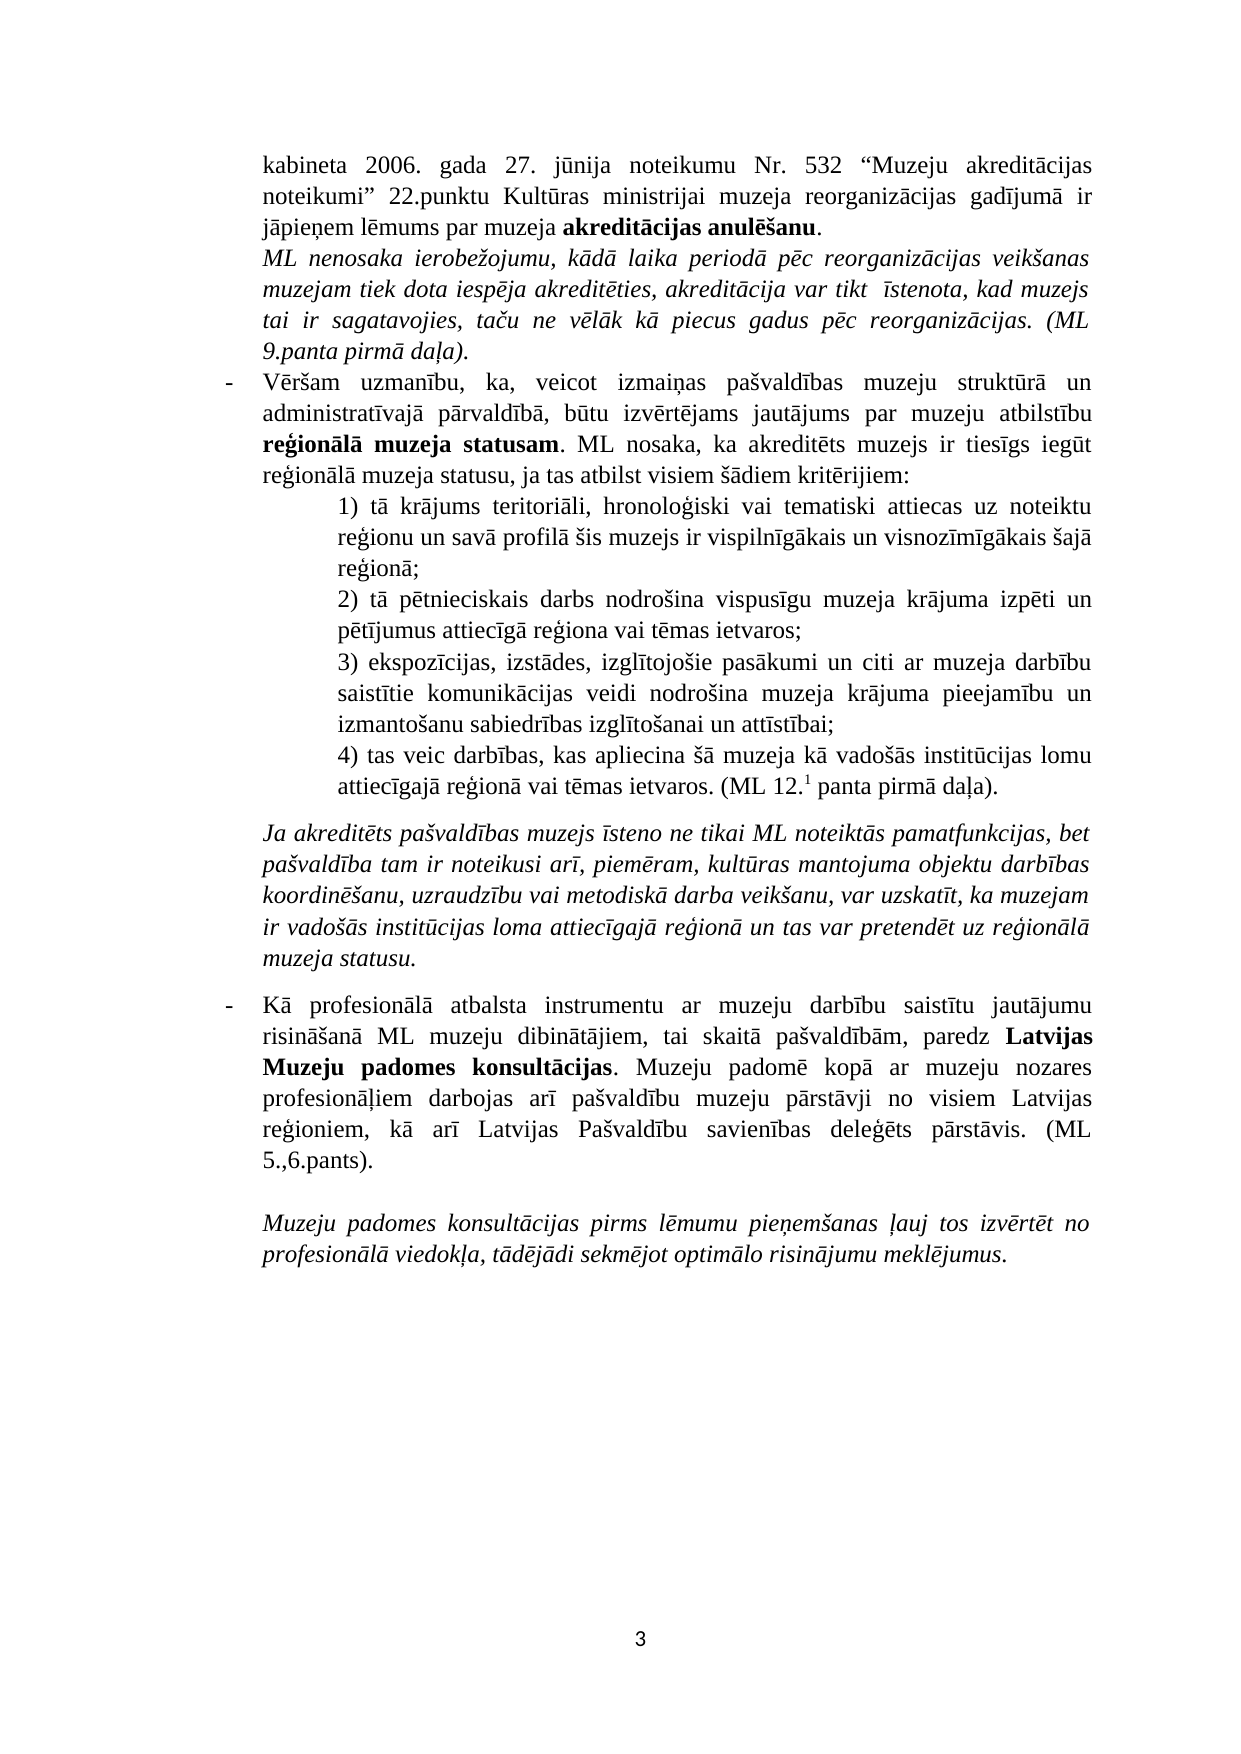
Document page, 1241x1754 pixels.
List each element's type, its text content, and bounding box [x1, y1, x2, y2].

list - Vēršam uzmanību, ka, veicot izmaiņas pašvaldības muzeju struktūrā un administratīvajā pārvaldībā, būtu izvērtējams jautājums par muzeju atbilstību reģionālā muzeja statusam. ML nosaka, ka akreditēts muzejs ir tiesīgs iegūt reģionālā muzeja statusu, ja tas atbilst visiem šādiem kritērijiem: [225, 367, 1093, 489]
list Kā profesionālā atbalsta instrumentu ar muzeju darbību saistītu jautājumu risināšanā ML muzeju dibinātājiem, tai skaitā pašvaldībām, paredz Latvijas Muzeju padomes konsultācijas. Muzeju padomē kopā ar muzeju nozares profesionāļiem darbojas arī pašvaldību muzeju pārstāvji no visiem Latvijas reģioniem, kā arī Latvijas Pašvaldību savienības deleģēts pārstāvis. (ML 5.,6.pants). [225, 990, 1093, 1174]
list Muzeju padomes konsultācijas pirms lēmumu pieņemšanas ļauj tos izvērtēt no profesionālā viedokļa, tādējādi sekmējot optimālo risinājumu meklējumus. [262, 1208, 1093, 1267]
list 1) tā krājums teritoriāli, hronoloģiski vai tematiski attiecas uz noteiktu reģionu un savā profilā šis muzejs ir vispilnīgākais un visnozīmīgākais šajā reģionā; [337, 491, 1093, 582]
list 3) ekspozīcijas, izstādes, izglītojošie pasākumi un citi ar muzeja darbību saistītie komunikācijas veidi nodrošina muzeja krājuma pieejamību un izmantošanu sabiedrības izglītošanai un attīstībai; [337, 647, 1093, 737]
text Ja akreditēts pašvaldības muzejs īsteno ne tikai ML noteiktās pamatfunkcijas, bet pašvaldība tam ir noteikusi arī, piemēram, kultūras mantojuma objektu darbības koordinēšanu, uzraudzību vai metodiskā darba veikšanu, var uzskatīt, ka muzejam ir vadošās institūcijas loma attiecīgajā reģionā un tas var pretendēt uz reģionālā muzeja statusu. [262, 818, 1093, 971]
list 2) tā pētnieciskais darbs nodrošina vispusīgu muzeja krājuma izpēti un pētījumus attiecīgā reģiona vai tēmas ietvaros; [337, 584, 1093, 644]
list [225, 150, 1093, 241]
list ML nenosaka ierobežojumu, kādā laika periodā pēc reorganizācijas veikšanas muzejam tiek dota iespēja akreditēties, akreditācija var tikt īstenota, kad muzejs tai ir sagatavojies, taču ne vēlāk kā piecus gadus pēc reorganizācijas. (ML 9.panta pirmā daļa). [225, 243, 1093, 365]
list 4) tas veic darbības, kas apliecina šā muzeja kā vadošās institūcijas lomu attiecīgajā reģionā vai tēmas ietvaros. (ML 12.1 panta pirmā daļa). [337, 740, 1093, 799]
